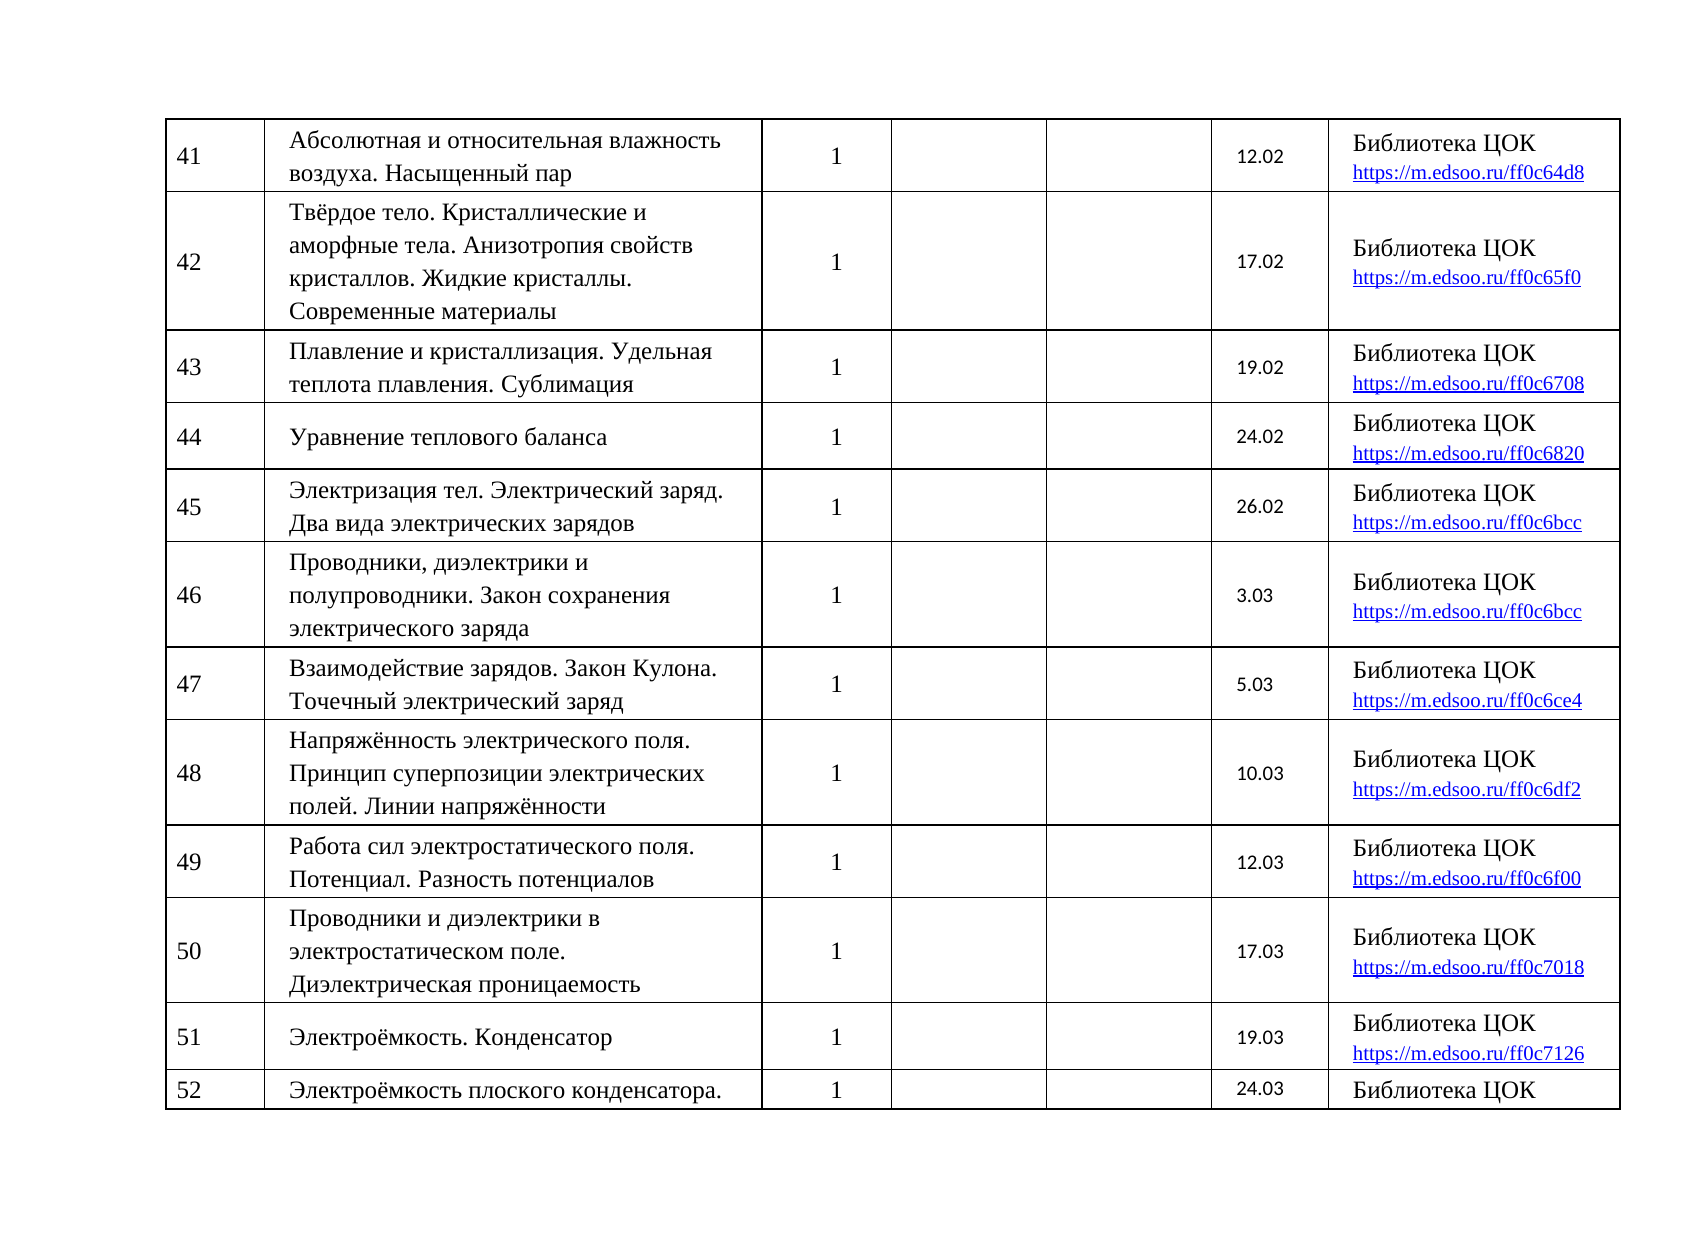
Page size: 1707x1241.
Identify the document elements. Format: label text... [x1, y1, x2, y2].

table_cell [892, 648, 1046, 718]
table_cell 19.03 [1212, 1003, 1328, 1069]
table_cell [892, 898, 1046, 1002]
table_cell [1047, 403, 1211, 468]
table_cell Абсолютная и относительная влажность воздуха. Насыщенный пар [265, 120, 761, 191]
table_cell 1 [763, 720, 891, 824]
table_cell [1047, 470, 1211, 541]
table_cell 26.02 [1212, 470, 1328, 541]
table_cell Библиотека ЦОК https://m.edsoo.ru/ff0c64d8 [1329, 120, 1619, 191]
table_cell Библиотека ЦОК https://m.edsoo.ru/ff0c6f00 [1329, 826, 1619, 896]
table_cell Уравнение теплового баланса [265, 403, 761, 468]
table_cell 50 [167, 898, 264, 1002]
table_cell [265, 1070, 761, 1108]
table_cell [892, 331, 1046, 401]
table_cell 1 [763, 192, 891, 329]
table_cell [892, 403, 1046, 468]
table_cell 41 [167, 120, 264, 191]
table_cell 49 [167, 826, 264, 896]
table_cell Библиотека ЦОК https://m.edsoo.ru/ff0c6df2 [1329, 720, 1619, 824]
table_cell [1047, 1070, 1211, 1108]
table_cell 43 [167, 331, 264, 401]
table_cell [892, 720, 1046, 824]
table_cell Проводники, диэлектрики и полупроводники. Закон сохранения электрического заряда [265, 542, 761, 646]
table_cell 5.03 [1212, 648, 1328, 718]
table_cell Библиотека ЦОК https://m.edsoo.ru/ff0c7126 [1329, 1003, 1619, 1069]
table_cell Библиотека ЦОК https://m.edsoo.ru/ff0c6820 [1329, 403, 1619, 468]
table_cell [892, 1070, 1046, 1108]
table_cell [892, 120, 1046, 191]
table_cell 1 [763, 648, 891, 718]
table_cell [1047, 192, 1211, 329]
table_cell Проводники и диэлектрики в электростатическом поле. Диэлектрическая проницаемость [265, 898, 761, 1002]
table_cell 24.02 [1212, 403, 1328, 468]
table_cell 1 [763, 470, 891, 541]
table_cell 17.02 [1212, 192, 1328, 329]
table_cell Напряжённость электрического поля. Принцип суперпозиции электрических полей. Линии напряжённости [265, 720, 761, 824]
table_cell Электроёмкость. Конденсатор [265, 1003, 761, 1069]
table_cell [892, 1003, 1046, 1069]
table_cell 47 [167, 648, 264, 718]
table_cell [892, 192, 1046, 329]
table_cell 46 [167, 542, 264, 646]
table_cell [1047, 720, 1211, 824]
table_cell Библиотека ЦОК https://m.edsoo.ru/ff0c6bcc [1329, 470, 1619, 541]
table_cell 42 [167, 192, 264, 329]
table_cell [1047, 120, 1211, 191]
table_cell [892, 826, 1046, 896]
table_cell [1047, 648, 1211, 718]
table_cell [1329, 1070, 1619, 1108]
table_cell Библиотека ЦОК https://m.edsoo.ru/ff0c6bcc [1329, 542, 1619, 646]
table_cell [1047, 826, 1211, 896]
table_cell Плавление и кристаллизация. Удельная теплота плавления. Сублимация [265, 331, 761, 401]
table_cell 1 [763, 826, 891, 896]
table_cell 3.03 [1212, 542, 1328, 646]
table_cell [1047, 898, 1211, 1002]
table_cell 1 [763, 331, 891, 401]
table_cell 1 [763, 403, 891, 468]
table_cell 1 [763, 1003, 891, 1069]
table_cell Библиотека ЦОК https://m.edsoo.ru/ff0c7018 [1329, 898, 1619, 1002]
table_cell 44 [167, 403, 264, 468]
table_cell 17.03 [1212, 898, 1328, 1002]
table_cell Библиотека ЦОК https://m.edsoo.ru/ff0c65f0 [1329, 192, 1619, 329]
table_cell [1047, 542, 1211, 646]
table_cell Работа сил электростатического поля. Потенциал. Разность потенциалов [265, 826, 761, 896]
table_cell 1 [763, 898, 891, 1002]
table_cell [1047, 1003, 1211, 1069]
table_cell [892, 470, 1046, 541]
table_cell 12.03 [1212, 826, 1328, 896]
table_cell [1047, 331, 1211, 401]
table_cell 1 [763, 120, 891, 191]
table_cell 48 [167, 720, 264, 824]
table_cell 19.02 [1212, 331, 1328, 401]
table_cell Взаимодействие зарядов. Закон Кулона. Точечный электрический заряд [265, 648, 761, 718]
table_cell 1 [763, 542, 891, 646]
table_cell Библиотека ЦОК https://m.edsoo.ru/ff0c6ce4 [1329, 648, 1619, 718]
table_cell 51 [167, 1003, 264, 1069]
table_cell Электризация тел. Электрический заряд. Два вида электрических зарядов [265, 470, 761, 541]
table_cell 52 [167, 1070, 264, 1108]
table_cell 12.02 [1212, 120, 1328, 191]
table_cell 45 [167, 470, 264, 541]
table_cell 1 [763, 1070, 891, 1108]
table_cell Библиотека ЦОК https://m.edsoo.ru/ff0c6708 [1329, 331, 1619, 401]
table_cell 24.03 [1212, 1070, 1328, 1108]
table_cell 10.03 [1212, 720, 1328, 824]
table_cell Твёрдое тело. Кристаллические и аморфные тела. Анизотропия свойств кристаллов. Жидкие кристаллы. Современные материалы [265, 192, 761, 329]
table_cell [892, 542, 1046, 646]
